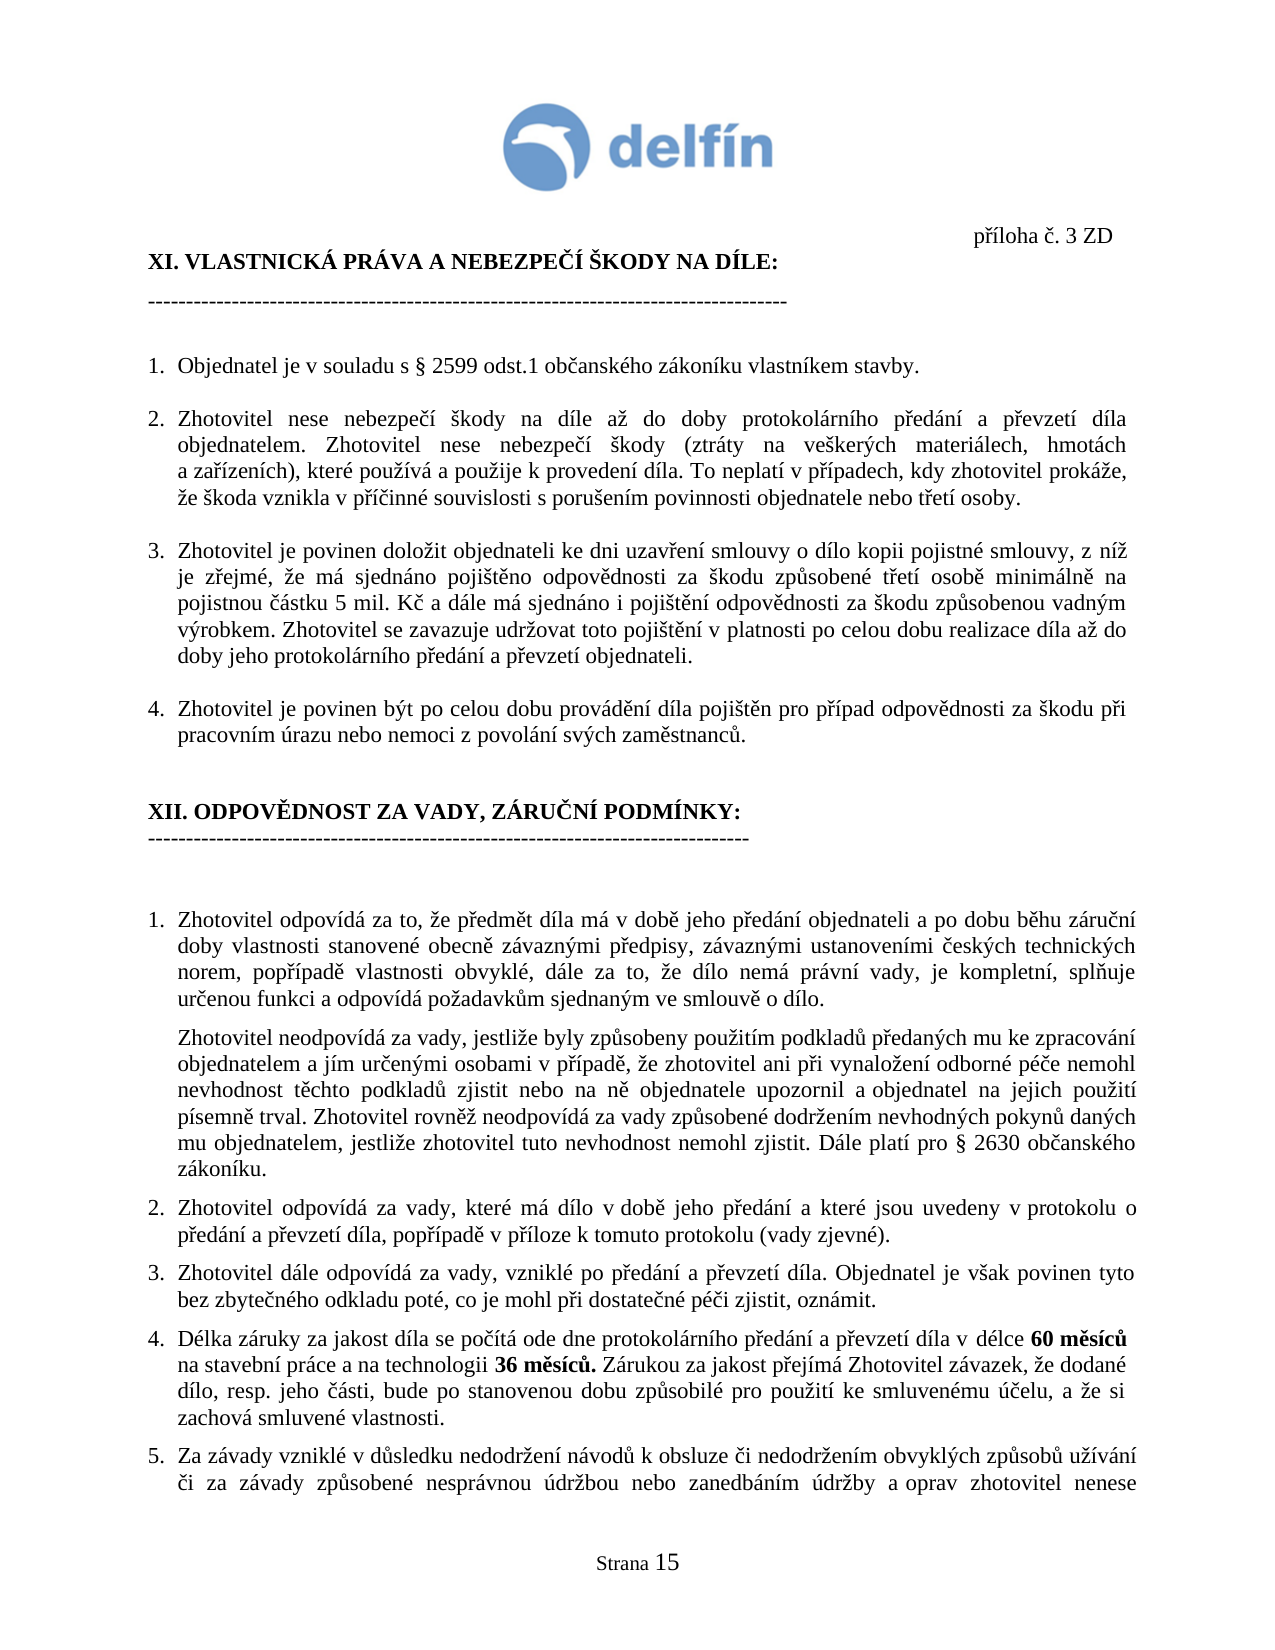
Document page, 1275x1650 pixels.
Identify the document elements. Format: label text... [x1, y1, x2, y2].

list Zhotovitel dále odpovídá za vady, vzniklé po předání a převzetí díla. Objednatel je však povinen tyto bez zbytečného odkladu poté, co je mohl při dostatečné péči zjistit, oznámit. [148, 1259, 1137, 1312]
text XI. VLASTNICKÁ PRÁVA A NEBEZPEČÍ ŠKODY NA DÍLE: [148, 248, 1137, 274]
list Zhotovitel odpovídá za to, že předmět díla má v době jeho předání objednateli a po dobu běhu záruční doby vlastnosti stanovené obecně závaznými předpisy, závaznými ustanoveními českých technických norem, popřípadě vlastnosti obvyklé, dále za to, že dílo nemá právní vady, je kompletní, splňuje určenou funkci a odpovídá požadavkům sjednaným ve smlouvě o dílo. [148, 906, 1137, 1011]
text ------------------------------------------------------------------------------------ [148, 287, 1127, 313]
list Zhotovitel je povinen doložit objednateli ke dni uzavření smlouvy o dílo kopii pojistné smlouvy, z níž je zřejmé, že má sjednáno pojištěno odpovědnosti za škodu způsobené třetí osobě minimálně na pojistnou částku 5 mil. Kč a dále má sjednáno i pojištění odpovědnosti za škodu způsobenou vadným výrobkem. Zhotovitel se zavazuje udržovat toto pojištění v platnosti po celou dobu realizace díla až do doby jeho protokolárního předání a převzetí objednateli. [148, 537, 1127, 668]
list Zhotovitel odpovídá za vady, které má dílo v době jeho předání a které jsou uvedeny v protokolu o předání a převzetí díla, popřípadě v příloze k tomuto protokolu (vady zjevné). [148, 1194, 1137, 1247]
list Zhotovitel je povinen být po celou dobu provádění díla pojištěn pro případ odpovědnosti za škodu při pracovním úrazu nebo nemoci z povolání svých zaměstnanců. [148, 695, 1127, 747]
text ------------------------------------------------------------------------------- [148, 824, 1137, 879]
text XII. ODPOVĚDNOST ZA VADY, ZÁRUČNÍ PODMÍNKY: [148, 798, 1137, 824]
picture [468, 73, 807, 222]
text Zhotovitel neodpovídá za vady, jestliže byly způsobeny použitím podkladů předaných mu ke zpracování objednatelem a jím určenými osobami v případě, že zhotovitel ani při vynaložení odborné péče nemohl nevhodnost těchto podkladů zjistit nebo na ně objednatele upozornil a objednatel na jejich použití písemně trval. Zhotovitel rovněž neodpovídá za vady způsobené dodržením nevhodných pokynů daných mu objednatelem, jestliže zhotovitel tuto nevhodnost nemohl zjistit. Dále platí pro § 2630 občanského zákoníku. [177, 1024, 1137, 1182]
list Délka záruky za jakost díla se počítá ode dne protokolárního předání a převzetí díla v délce 60 měsíců na stavební práce a na technologii 36 měsíců. Zárukou za jakost přejímá Zhotovitel závazek, že dodané dílo, resp. jeho části, bude po stanovenou dobu způsobilé pro použití ke smluvenému účelu, a že si zachová smluvené vlastnosti. [148, 1325, 1127, 1430]
list Zhotovitel nese nebezpečí škody na díle až do doby protokolárního předání a převzetí díla objednatelem. Zhotovitel nese nebezpečí škody (ztráty na veškerých materiálech, hmotách a zařízeních), které používá a použije k provedení díla. To neplatí v případech, kdy zhotovitel prokáže, že škoda vznikla v příčinné souvislosti s porušením povinnosti objednatele nebo třetí osoby. [148, 405, 1127, 510]
list Objednatel je v souladu s § 2599 odst.1 občanského zákoníku vlastníkem stavby. [148, 352, 1127, 378]
